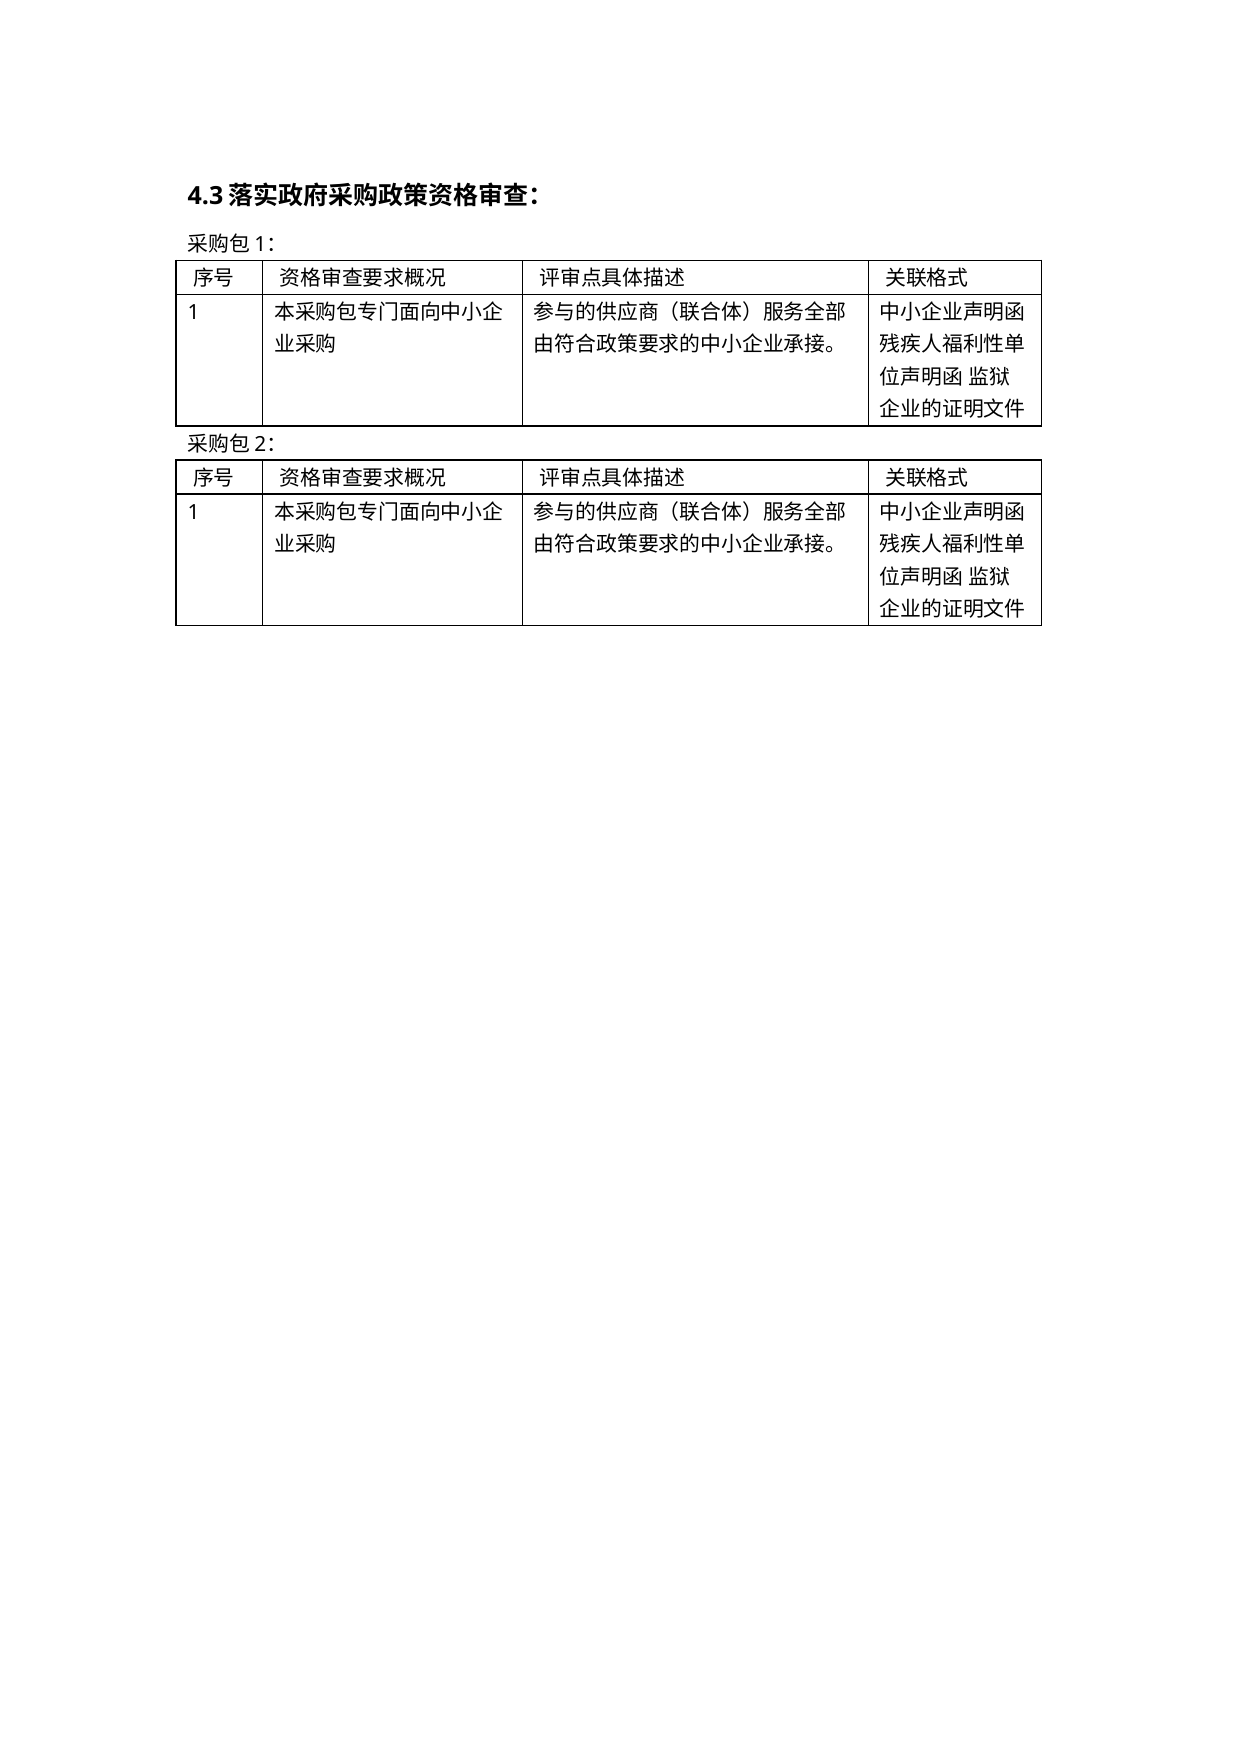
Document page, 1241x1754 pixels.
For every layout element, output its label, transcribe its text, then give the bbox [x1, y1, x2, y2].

table_cell 本采购包专门面向中小企业采购 [263, 295, 522, 425]
table_header 关联格式 [869, 461, 1041, 493]
table_cell 参与的供应商（联合体）服务全部由符合政策要求的中小企业承接。 [523, 295, 868, 425]
table_header 资格审查要求概况 [263, 461, 522, 493]
table_cell 中小企业声明函 残疾人福利性单位声明函 监狱企业的证明文件 [869, 495, 1041, 625]
table_cell 中小企业声明函 残疾人福利性单位声明函 监狱企业的证明文件 [869, 295, 1041, 425]
text 4.3落实政府采购政策资格审查： [187, 162, 1053, 227]
table_header 序号 [177, 461, 262, 493]
text 采购包1： [187, 227, 1053, 259]
table_header 关联格式 [869, 261, 1041, 293]
table_header 资格审查要求概况 [263, 261, 522, 293]
table_cell 参与的供应商（联合体）服务全部由符合政策要求的中小企业承接。 [523, 495, 868, 625]
table_header 评审点具体描述 [523, 261, 868, 293]
table_header 评审点具体描述 [523, 461, 868, 493]
table_header 序号 [177, 261, 262, 293]
table_cell 1 [177, 295, 262, 425]
table_cell 本采购包专门面向中小企业采购 [263, 495, 522, 625]
table_cell 1 [177, 495, 262, 625]
text 采购包2： [187, 427, 1053, 459]
